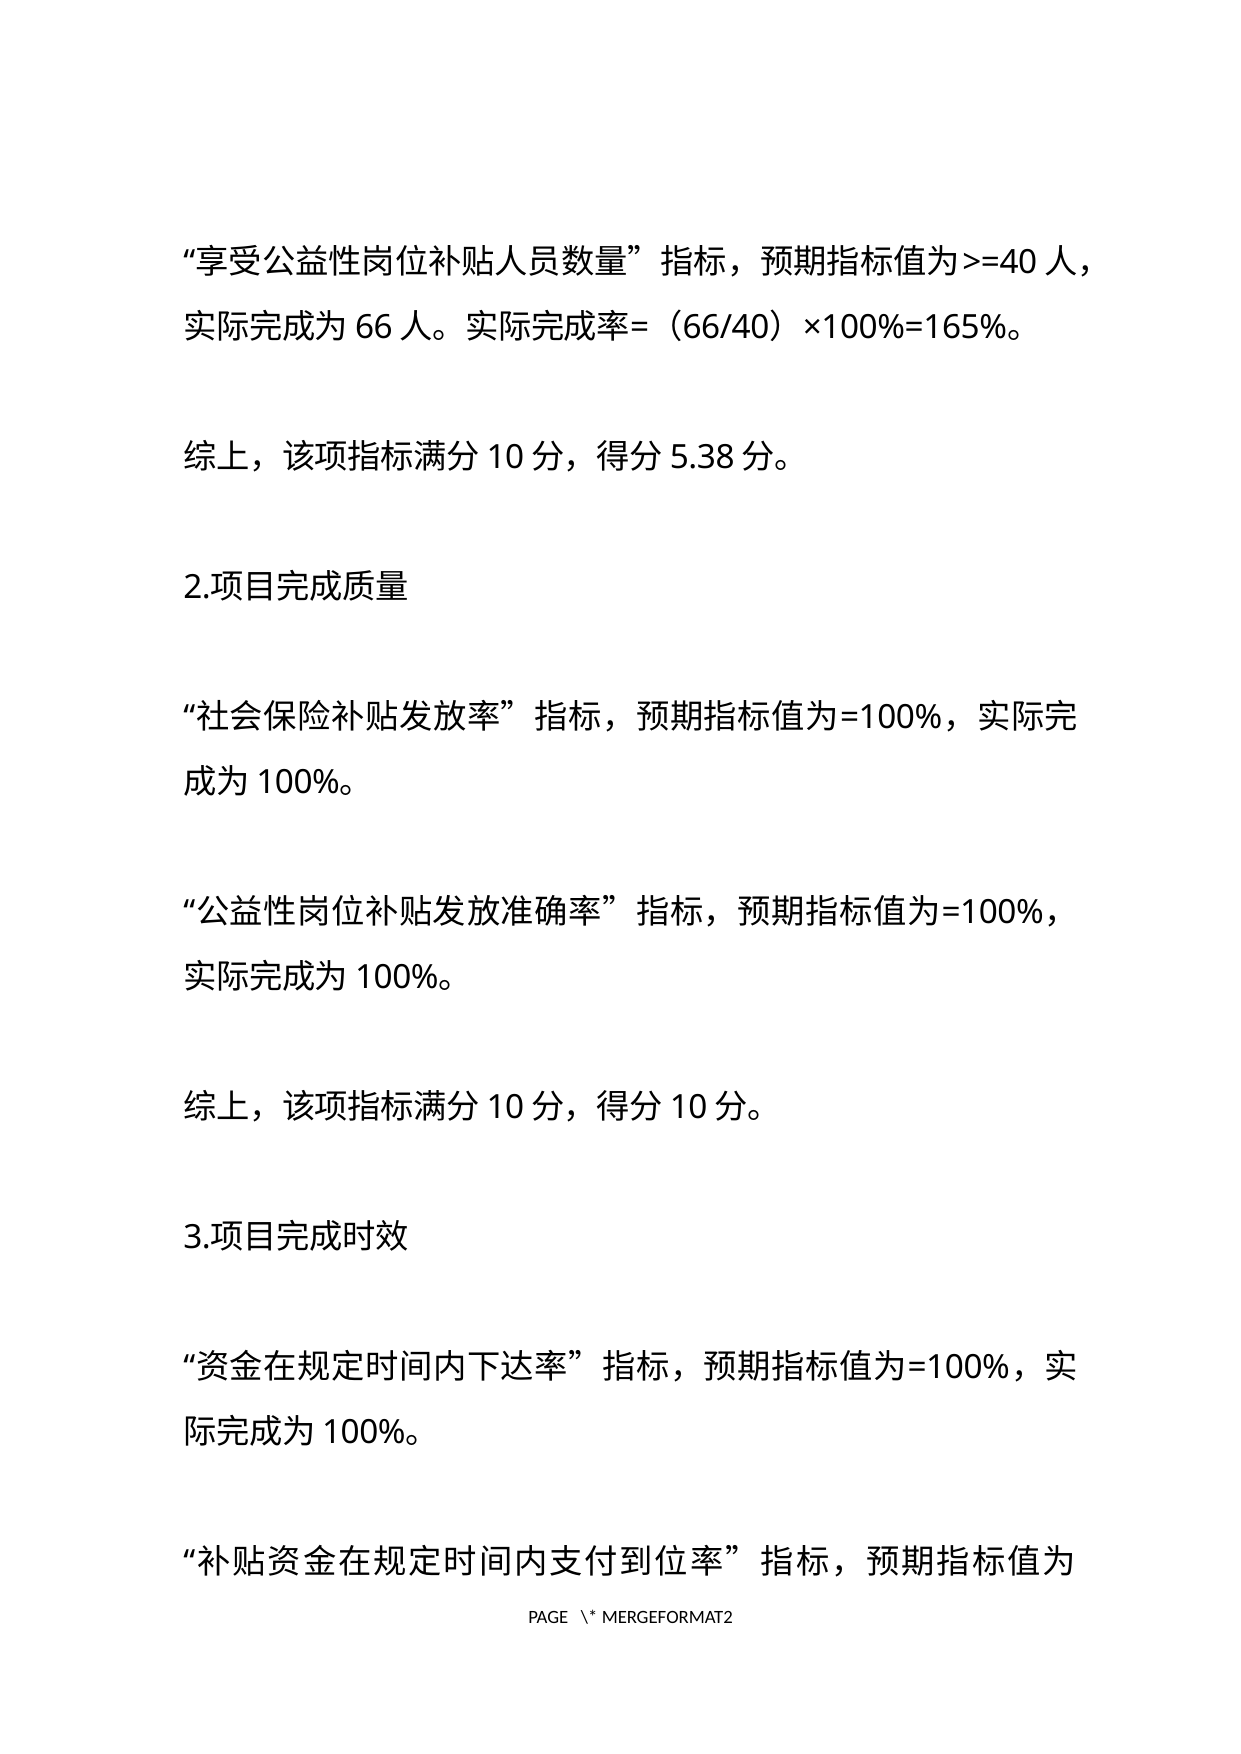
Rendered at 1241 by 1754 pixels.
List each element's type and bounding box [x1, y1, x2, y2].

text [183, 162, 1078, 1592]
